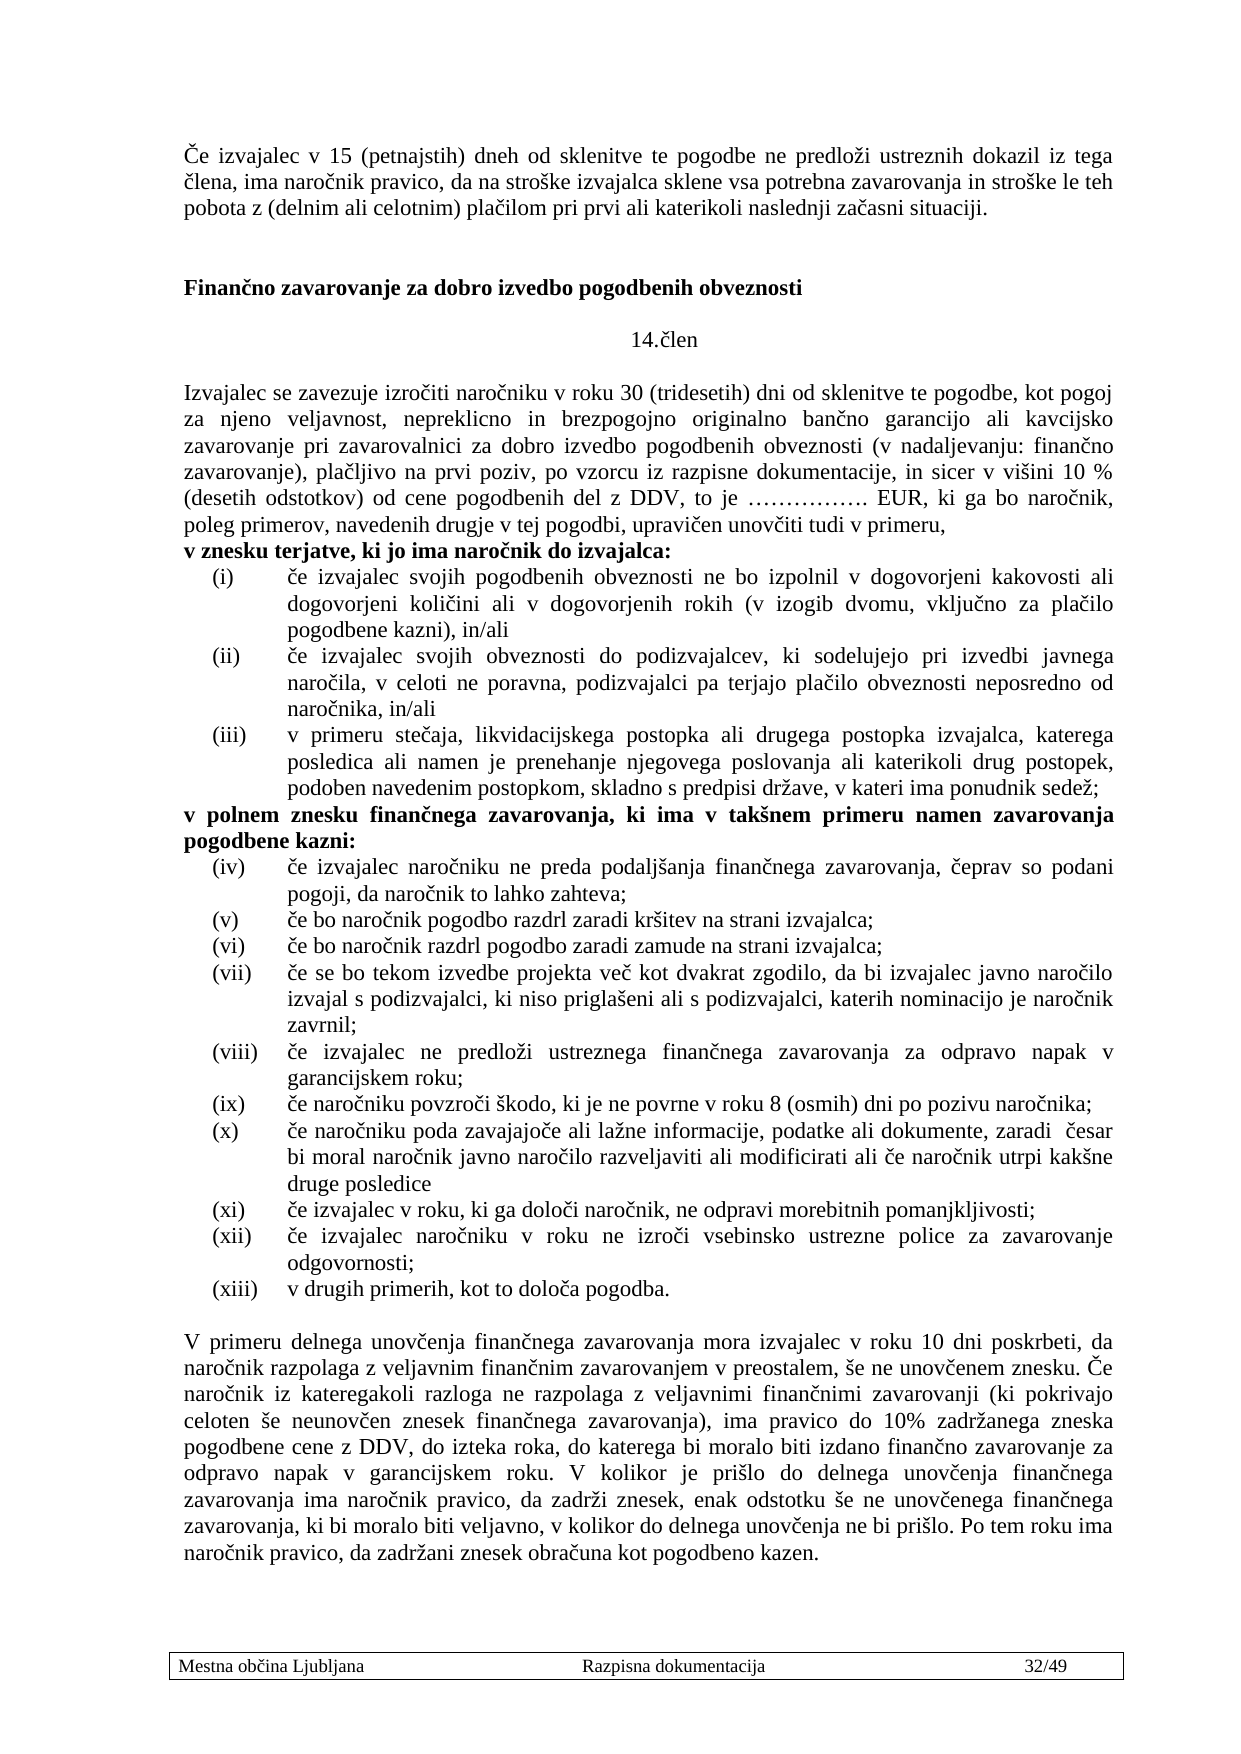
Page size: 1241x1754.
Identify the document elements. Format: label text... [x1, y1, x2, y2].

list če izvajalec svojih pogodbenih obveznosti ne bo izpolnil v dogovorjeni kakovosti ali dogovorjeni količini ali v dogovorjenih rokih (v izogib dvomu, vključno za plačilo pogodbene kazni), in/ali [212, 563, 1115, 642]
list če izvajalec naročniku ne preda podaljšanja finančnega zavarovanja, čeprav so podani pogoji, da naročnik to lahko zahteva; [212, 853, 1115, 906]
text V primeru delnega unovčenja finančnega zavarovanja mora izvajalec v roku 10 dni poskrbeti, da naročnik razpolaga z veljavnim finančnim zavarovanjem v preostalem, še ne unovčenem znesku. Če naročnik iz kateregakoli razloga ne razpolaga z veljavnimi finančnimi zavarovanji (ki pokrivajo celoten še neunovčen znesek finančnega zavarovanja), ima pravico do 10% zadržanega zneska pogodbene cene z DDV, do izteka roka, do katerega bi moralo biti izdano finančno zavarovanje za odpravo napak v garancijskem roku. V kolikor je prišlo do delnega unovčenja finančnega zavarovanja ima naročnik pravico, da zadrži znesek, enak odstotku še ne unovčenega finančnega zavarovanja, ki bi moralo biti veljavno, v kolikor do delnega unovčenja ne bi prišlo. Po tem roku ima naročnik pravico, da zadržani znesek obračuna kot pogodbeno kazen. [184, 1328, 1115, 1565]
text Če izvajalec v 15 (petnajstih) dneh od sklenitve te pogodbe ne predloži ustreznih dokazil iz tega člena, ima naročnik pravico, da na stroške izvajalca sklene vsa potrebna zavarovanja in stroške le teh pobota z (delnim ali celotnim) plačilom pri prvi ali katerikoli naslednji začasni situaciji. [184, 142, 1115, 221]
text v znesku terjatve, ki jo ima naročnik do izvajalca: [184, 537, 1115, 563]
text Izvajalec se zavezuje izročiti naročniku v roku 30 (tridesetih) dni od sklenitve te pogodbe, kot pogoj za njeno veljavnost, nepreklicno in brezpogojno originalno bančno garancijo ali kavcijsko zavarovanje pri zavarovalnici za dobro izvedbo pogodbenih obveznosti (v nadaljevanju: finančno zavarovanje), plačljivo na prvi poziv, po vzorcu iz razpisne dokumentacije, in sicer v višini 10 % (desetih odstotkov) od cene pogodbenih del z DDV, to je ……………. EUR, ki ga bo naročnik, poleg primerov, navedenih drugje v tej pogodbi, upravičen unovčiti tudi v primeru, [184, 379, 1115, 537]
list če izvajalec v roku, ki ga določi naročnik, ne odpravi morebitnih pomanjkljivosti; [212, 1196, 1115, 1222]
list če izvajalec svojih obveznosti do podizvajalcev, ki sodelujejo pri izvedbi javnega naročila, v celoti ne poravna, podizvajalci pa terjajo plačilo obveznosti neposredno od naročnika, in/ali [212, 642, 1115, 722]
list v primeru stečaja, likvidacijskega postopka ali drugega postopka izvajalca, katerega posledica ali namen je prenehanje njegovega poslovanja ali katerikoli drug postopek, podoben navedenim postopkom, skladno s predpisi države, v kateri ima ponudnik sedež; [212, 722, 1115, 801]
list če izvajalec ne predloži ustreznega finančnega zavarovanja za odpravo napak v garancijskem roku; [212, 1038, 1115, 1091]
text v polnem znesku finančnega zavarovanja, ki ima v takšnem primeru namen zavarovanja pogodbene kazni: [184, 801, 1115, 853]
list če naročniku poda zavajajoče ali lažne informacije, podatke ali dokumente, zaradi česar bi moral naročnik javno naročilo razveljaviti ali modificirati ali če naročnik utrpi kakšne druge posledice [212, 1117, 1115, 1196]
list če naročniku povzroči škodo, ki je ne povrne v roku 8 (osmih) dni po pozivu naročnika; [212, 1091, 1115, 1117]
list če se bo tekom izvedbe projekta več kot dvakrat zgodilo, da bi izvajalec javno naročilo izvajal s podizvajalci, ki niso priglašeni ali s podizvajalci, katerih nominacijo je naročnik zavrnil; [212, 959, 1115, 1038]
text Finančno zavarovanje za dobro izvedbo pogodbenih obveznosti [184, 273, 1115, 300]
list člen [184, 326, 1145, 353]
list v drugih primerih, kot to določa pogodba. [212, 1275, 1115, 1301]
list če izvajalec naročniku v roku ne izroči vsebinsko ustrezne police za zavarovanje odgovornosti; [212, 1222, 1115, 1275]
list če bo naročnik pogodbo razdrl zaradi kršitev na strani izvajalca; [212, 906, 1115, 932]
list če bo naročnik razdrl pogodbo zaradi zamude na strani izvajalca; [212, 932, 1115, 959]
